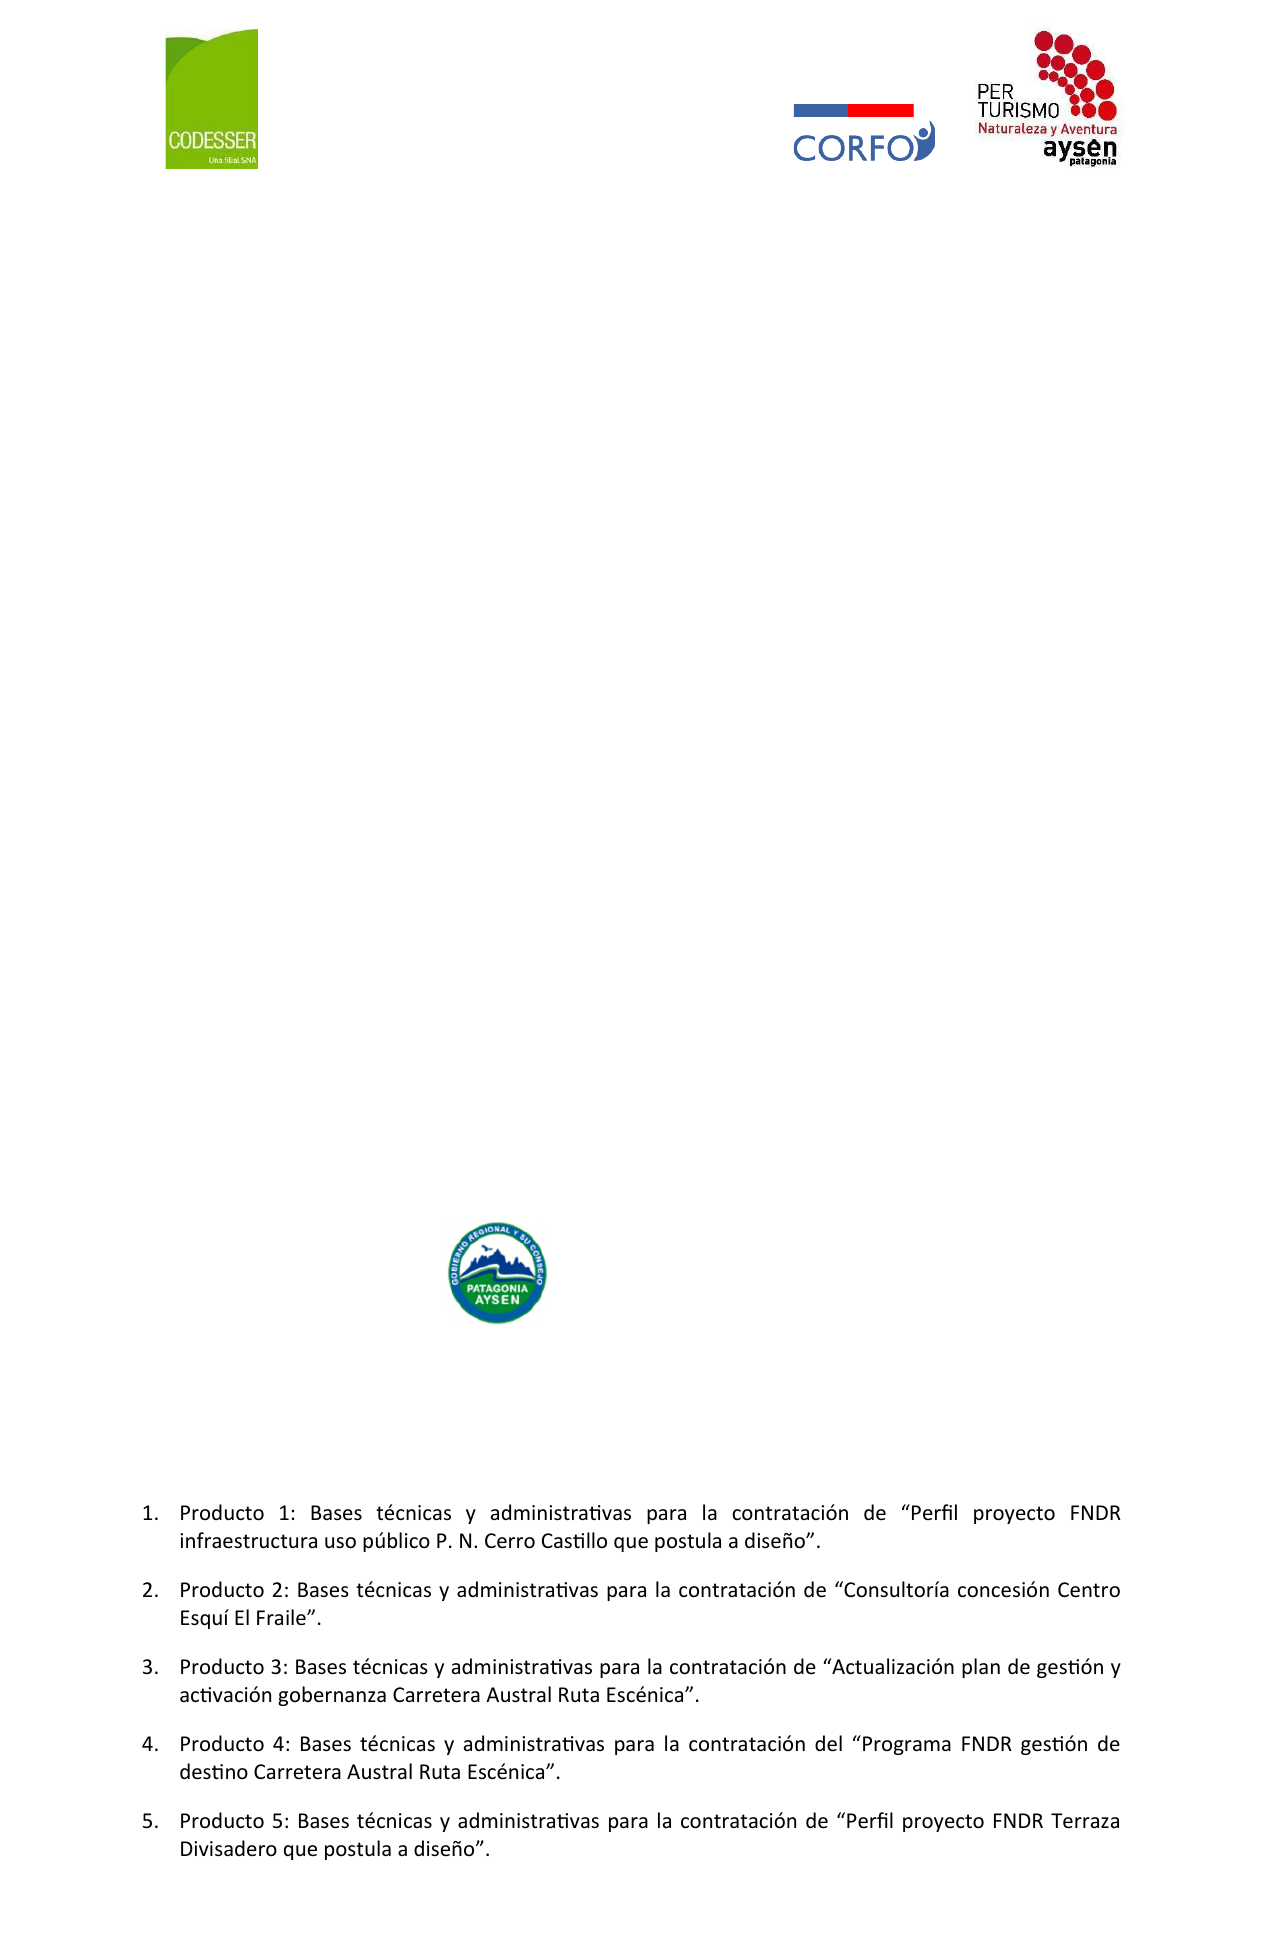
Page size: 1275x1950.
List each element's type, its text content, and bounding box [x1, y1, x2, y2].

picture [442, 1220, 551, 1326]
list Producto 5: Bases técnicas y administrativas para la contratación de “Perfil proyecto FNDR Terraza Divisadero que postula a diseño”. [142, 1806, 1123, 1862]
list Producto 3: Bases técnicas y administrativas para la contratación de “Actualización plan de gestión y activación gobernanza Carretera Austral Ruta Escénica”. [142, 1652, 1123, 1708]
list Producto 4: Bases técnicas y administrativas para la contratación del “Programa FNDR gestión de destino Carretera Austral Ruta Escénica”. [142, 1729, 1123, 1785]
picture [793, 104, 935, 161]
list Producto 1: Bases técnicas y administrativas para la contratación de “Perfil proyecto FNDR infraestructura uso público P. N. Cerro Castillo que postula a diseño”. [142, 1498, 1123, 1554]
list Producto 2: Bases técnicas y administrativas para la contratación de “Consultoría concesión Centro Esquí El Fraile”. [142, 1575, 1123, 1631]
picture [165, 29, 258, 169]
picture [964, 23, 1125, 175]
